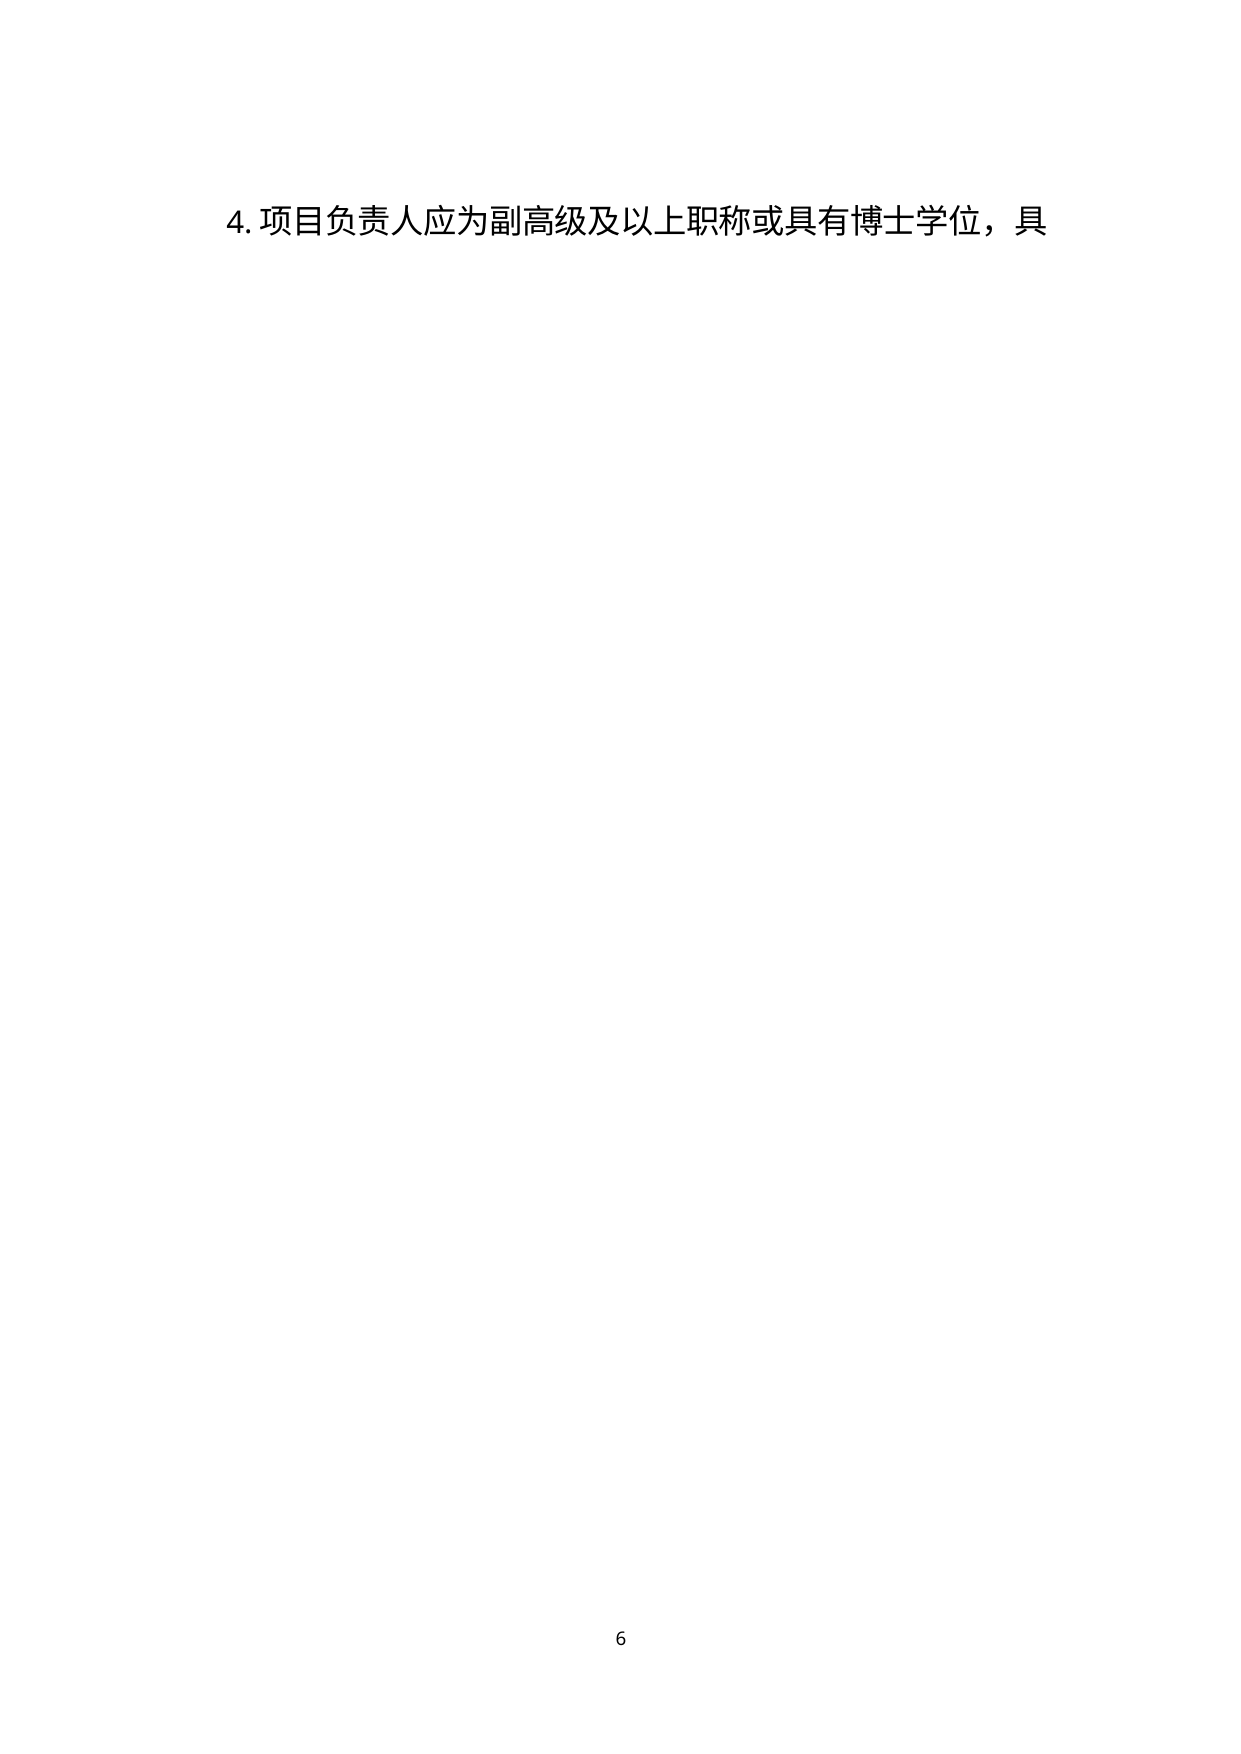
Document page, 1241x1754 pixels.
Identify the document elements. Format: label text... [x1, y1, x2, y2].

list 项目负责人应为副高级及以上职称或具有博士学位，具 [226, 200, 1121, 242]
